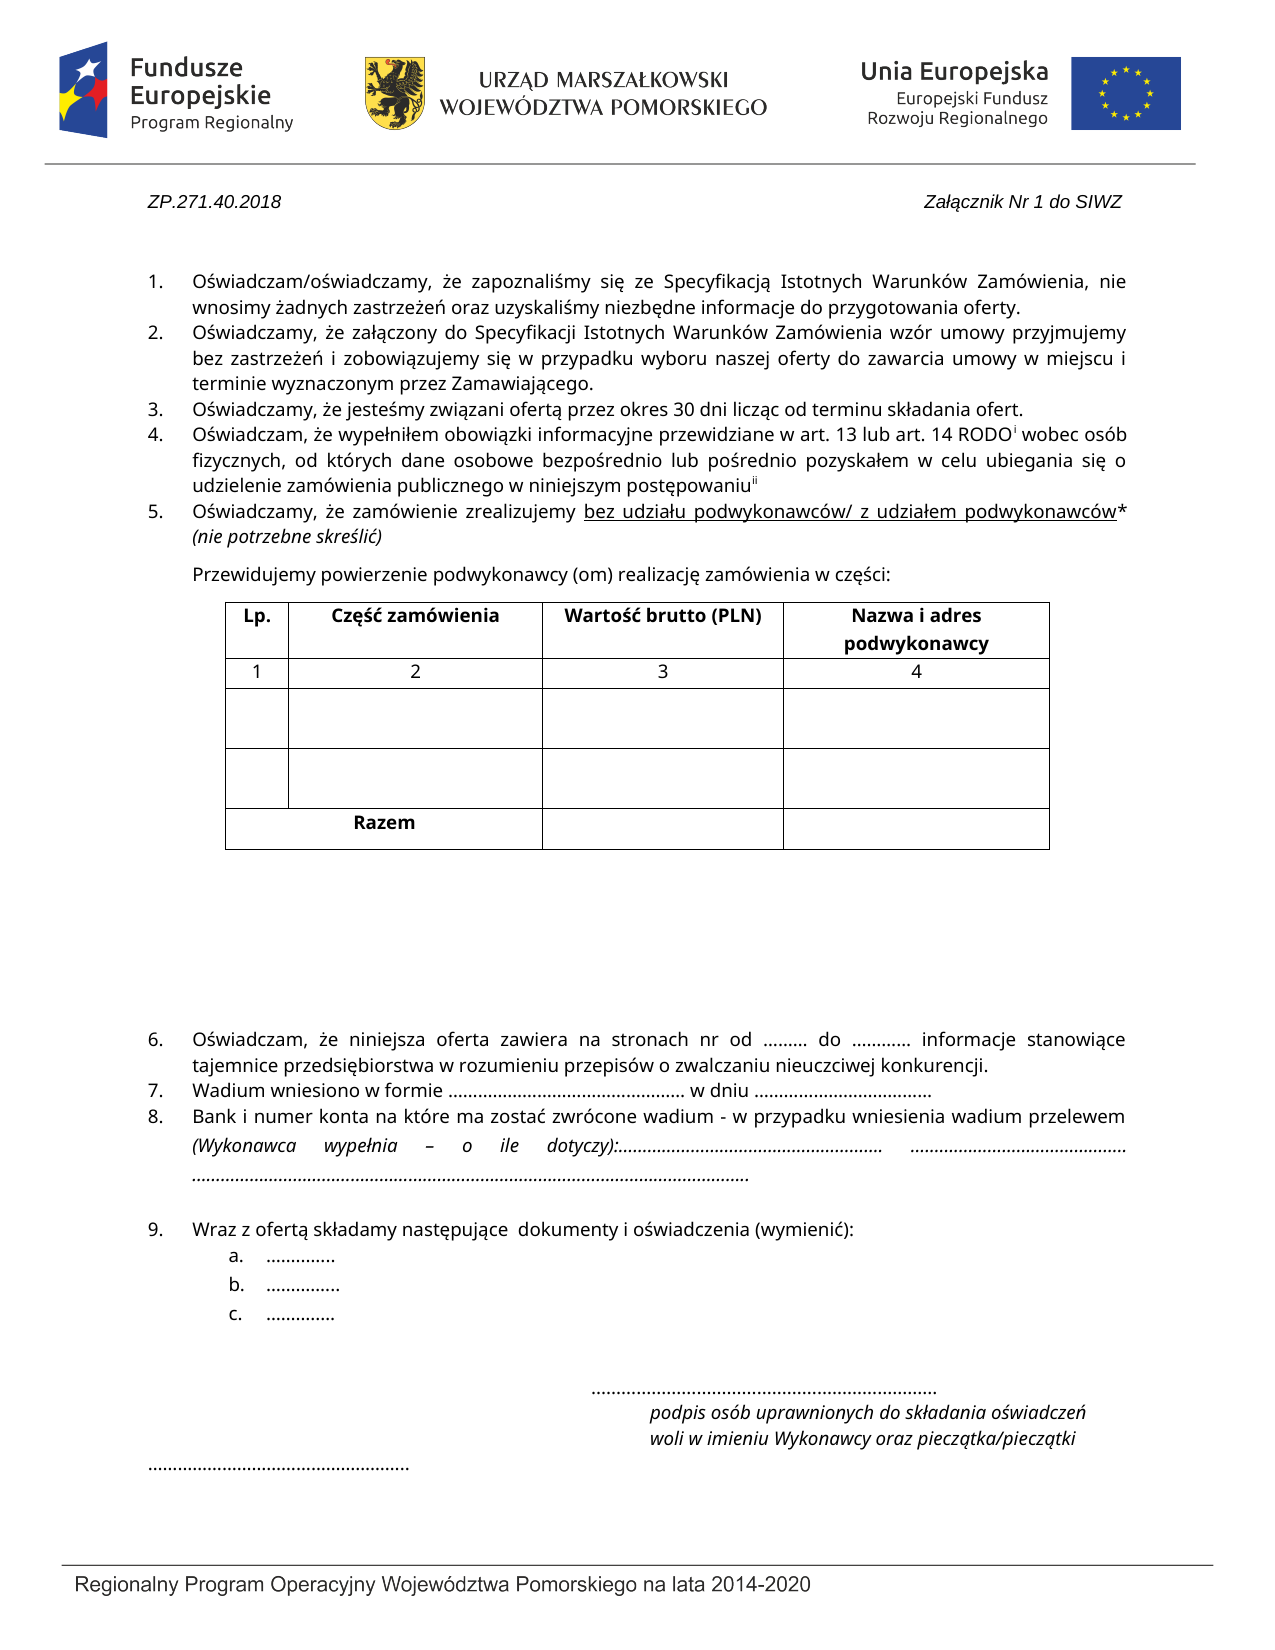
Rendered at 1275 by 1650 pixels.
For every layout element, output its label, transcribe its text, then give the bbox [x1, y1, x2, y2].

table_cell [784, 809, 1049, 849]
list Oświadczam, że niniejsza oferta zawiera na stronach nr od ……… do ………… informacje stanowiące tajemnice przedsiębiorstwa w rozumieniu przepisów o zwalczaniu nieuczciwej konkurencji. [148, 1027, 1127, 1078]
table_cell 2 [289, 659, 542, 688]
text …………………………………………….. [148, 1451, 1127, 1476]
table_cell [289, 689, 542, 748]
text Przewidujemy powierzenie podwykonawcy (om) realizację zamówienia w części: [192, 562, 1127, 587]
list …………... [228, 1271, 1127, 1297]
list Oświadczam/oświadczamy, że zapoznaliśmy się ze Specyfikacją Istotnych Warunków Zamówienia, nie wnosimy żadnych zastrzeżeń oraz uzyskaliśmy niezbędne informacje do przygotowania oferty. [148, 268, 1127, 319]
table_cell [543, 809, 783, 849]
table_cell [784, 689, 1049, 748]
table_cell 3 [543, 659, 783, 688]
table_header Nazwa i adres podwykonawcy [784, 603, 1049, 658]
picture [61, 1564, 1214, 1596]
table_header Wartość brutto (PLN) [543, 603, 783, 658]
table_cell [543, 689, 783, 748]
list Oświadczamy, że jesteśmy związani ofertą przez okres 30 dni licząc od terminu składania ofert. [148, 396, 1127, 422]
text woli w imieniu Wykonawcy oraz pieczątka/pieczątki [650, 1425, 1127, 1451]
list Wraz z ofertą składamy następujące dokumenty i oświadczenia (wymienić): [148, 1217, 1127, 1242]
list Bank i numer konta na które ma zostać zwrócone wadium - w przypadku wniesienia wadium przelewem (Wykonawca wypełnia – o ile dotyczy):………………………………………………. ….…………………………………..…………………………………………………………………………………………………….. [148, 1103, 1127, 1187]
table_cell [543, 749, 783, 808]
table_cell [784, 749, 1049, 808]
text podpis osób uprawnionych do składania oświadczeń [650, 1399, 1127, 1425]
list Oświadczamy, że zamówienie zrealizujemy bez udziału podwykonawców/ z udziałem podwykonawców* (nie potrzebne skreślić) [148, 498, 1127, 549]
list ………..… [228, 1301, 1127, 1326]
table_cell [226, 689, 288, 748]
table_cell 1 [226, 659, 288, 688]
list Oświadczamy, że załączony do Specyfikacji Istotnych Warunków Zamówienia wzór umowy przyjmujemy bez zastrzeżeń i zobowiązujemy się w przypadku wyboru naszej oferty do zawarcia umowy w miejscu i terminie wyznaczonym przez Zamawiającego. [148, 319, 1127, 396]
table_cell Razem [226, 809, 542, 849]
list Oświadczam, że wypełniłem obowiązki informacyjne przewidziane w art. 13 lub art. 14 RODO wobec osób fizycznych, od których dane osobowe bezpośrednio lub pośrednio pozyskałem w celu ubiegania się o udzielenie zamówienia publicznego w niniejszym postępowaniu [148, 422, 1127, 498]
list ……..…... [228, 1242, 1127, 1268]
table_cell [226, 749, 288, 808]
table_header Część zamówienia [289, 603, 542, 658]
table_cell [289, 749, 542, 808]
picture [44, 41, 1196, 165]
list Wadium wniesiono w formie ………………………………………… w dniu ……………………………… [148, 1078, 1127, 1103]
text ..................................................................... [591, 1374, 1127, 1399]
table_header Lp. [226, 603, 288, 658]
table_cell 4 [784, 659, 1049, 688]
